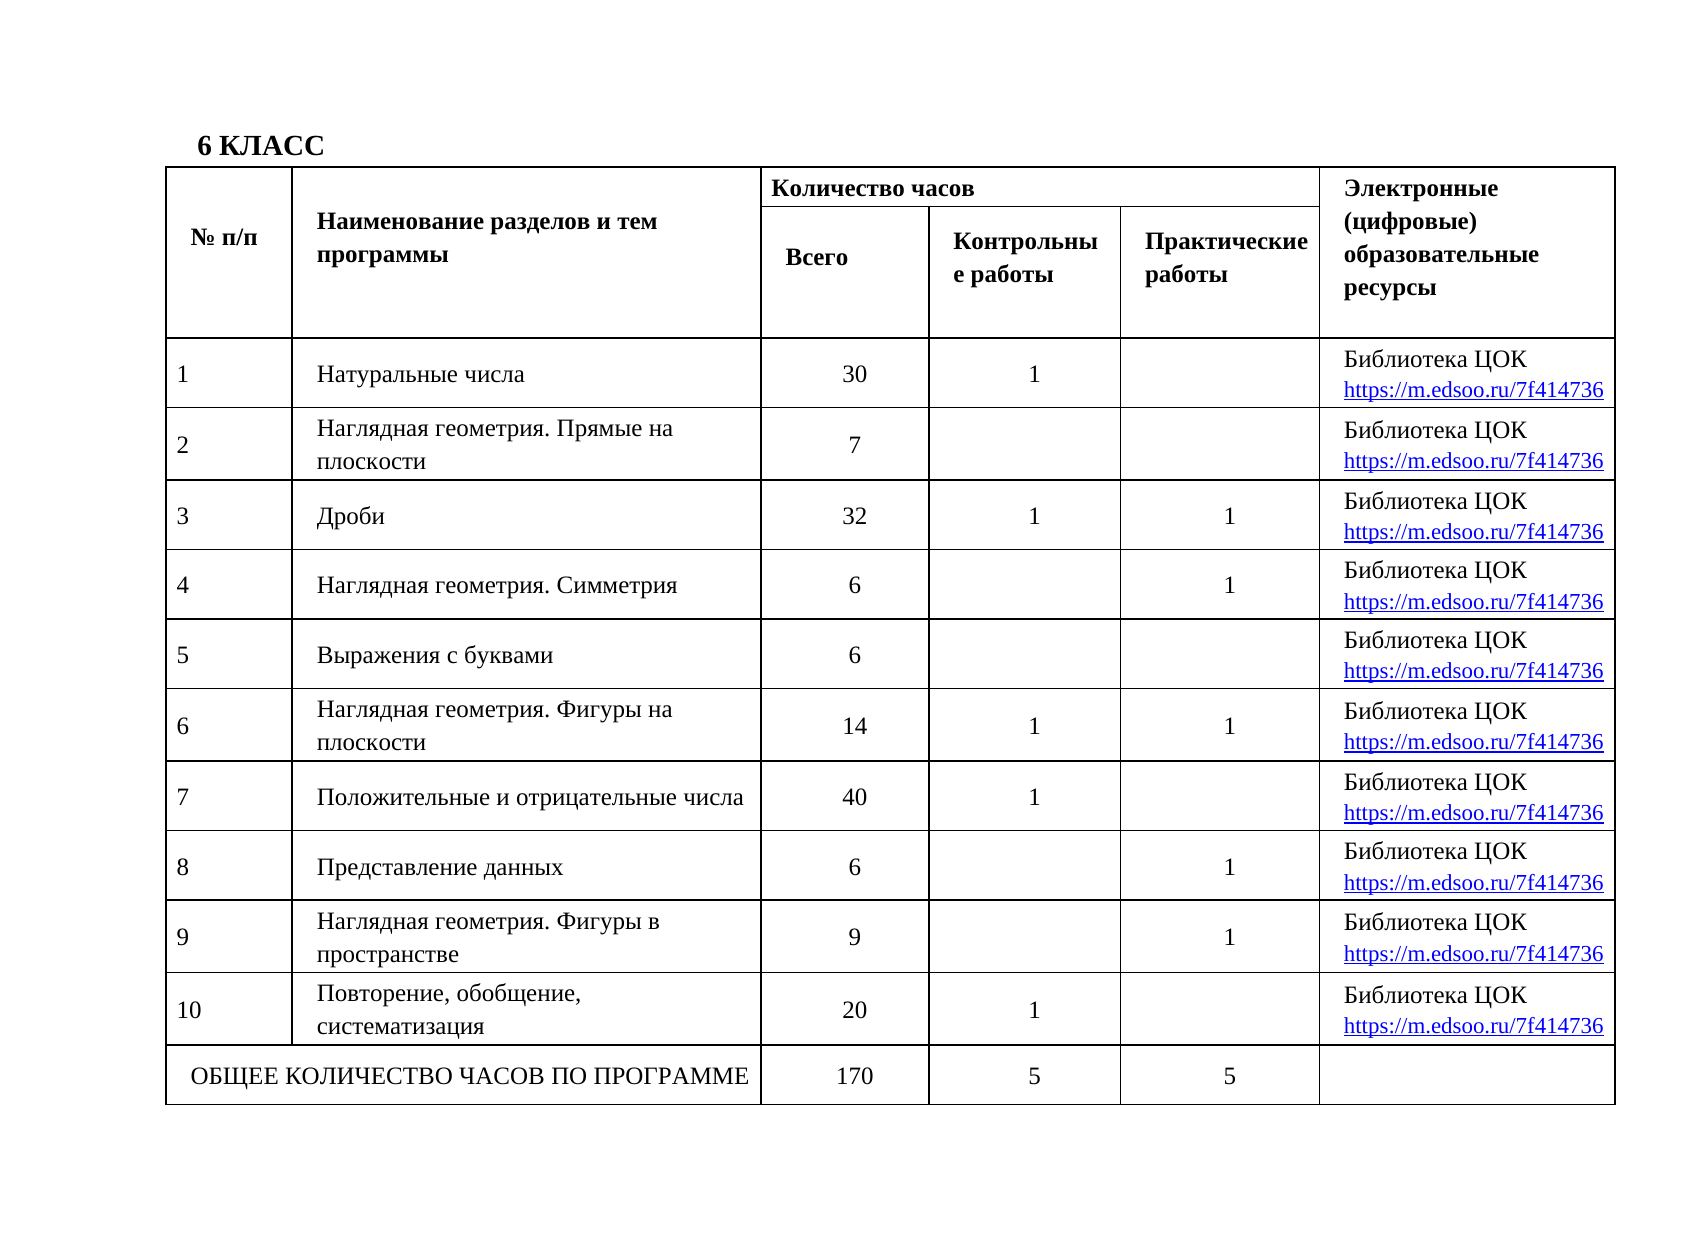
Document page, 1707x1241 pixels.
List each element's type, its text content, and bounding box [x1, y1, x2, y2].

table_cell Наглядная геометрия. Симметрия [293, 550, 760, 618]
table_cell 1 [1121, 901, 1319, 972]
table_cell [1121, 339, 1319, 407]
table_cell Библиотека ЦОК https://m.edsoo.ru/7f414736 [1320, 901, 1614, 972]
table_cell 8 [167, 831, 291, 899]
table_cell [1121, 408, 1319, 479]
table_cell [930, 901, 1120, 972]
table_cell 32 [762, 481, 928, 548]
table_cell Библиотека ЦОК https://m.edsoo.ru/7f414736 [1320, 689, 1614, 760]
table_cell 2 [167, 408, 291, 479]
table_cell Библиотека ЦОК https://m.edsoo.ru/7f414736 [1320, 550, 1614, 618]
table_cell 5 [1121, 1046, 1319, 1103]
table_cell 6 [762, 550, 928, 618]
table_cell Библиотека ЦОК https://m.edsoo.ru/7f414736 [1320, 973, 1614, 1044]
table_cell Библиотека ЦОК https://m.edsoo.ru/7f414736 [1320, 620, 1614, 688]
table_cell 1 [930, 339, 1120, 407]
table_cell 6 [762, 831, 928, 899]
table_cell Библиотека ЦОК https://m.edsoo.ru/7f414736 [1320, 408, 1614, 479]
table_cell [1121, 620, 1319, 688]
table_cell 9 [762, 901, 928, 972]
table_cell Всего [762, 207, 928, 337]
table_cell Наглядная геометрия. Прямые на плоскости [293, 408, 760, 479]
table_cell Повторение, обобщение, систематизация [293, 973, 760, 1044]
table_cell [930, 831, 1120, 899]
table_cell 7 [167, 762, 291, 830]
table_cell 3 [167, 481, 291, 548]
table_cell [1121, 762, 1319, 830]
table_cell Дроби [293, 481, 760, 548]
table_cell Натуральные числа [293, 339, 760, 407]
table_cell 170 [762, 1046, 928, 1103]
table_cell 1 [1121, 550, 1319, 618]
table_cell [930, 550, 1120, 618]
table_cell 7 [762, 408, 928, 479]
table_cell 1 [1121, 481, 1319, 548]
table_cell Наглядная геометрия. Фигуры на плоскости [293, 689, 760, 760]
table_cell 4 [167, 550, 291, 618]
table_cell 1 [930, 762, 1120, 830]
table_cell Положительные и отрицательные числа [293, 762, 760, 830]
table_cell 1 [930, 481, 1120, 548]
table_cell Представление данных [293, 831, 760, 899]
table_cell 20 [762, 973, 928, 1044]
table_cell 30 [762, 339, 928, 407]
table_cell 1 [1121, 689, 1319, 760]
table_cell 1 [930, 689, 1120, 760]
table_cell Библиотека ЦОК https://m.edsoo.ru/7f414736 [1320, 339, 1614, 407]
table_cell 14 [762, 689, 928, 760]
table_cell 9 [167, 901, 291, 972]
table_header Наименование разделов и тем программы [293, 168, 760, 337]
table_cell Библиотека ЦОК https://m.edsoo.ru/7f414736 [1320, 762, 1614, 830]
table_cell [1121, 973, 1319, 1044]
table_cell [930, 408, 1120, 479]
table_cell 1 [1121, 831, 1319, 899]
table_cell 5 [167, 620, 291, 688]
table_cell Библиотека ЦОК https://m.edsoo.ru/7f414736 [1320, 481, 1614, 548]
table_cell 1 [167, 339, 291, 407]
table_header Количество часов [762, 168, 1319, 206]
table_header Электронные (цифровые) образовательные ресурсы [1320, 168, 1614, 337]
table_cell 10 [167, 973, 291, 1044]
table_cell 6 [762, 620, 928, 688]
table_cell [1320, 1046, 1614, 1103]
table_cell 40 [762, 762, 928, 830]
table_cell [930, 620, 1120, 688]
table_cell Практические работы [1121, 207, 1319, 337]
table_cell Контрольные работы [930, 207, 1120, 337]
table_cell Библиотека ЦОК https://m.edsoo.ru/7f414736 [1320, 831, 1614, 899]
text 6 КЛАСС [190, 128, 1618, 161]
table_cell 6 [167, 689, 291, 760]
table_cell Наглядная геометрия. Фигуры в пространстве [293, 901, 760, 972]
table_cell 5 [930, 1046, 1120, 1103]
table_cell 1 [930, 973, 1120, 1044]
table_cell ОБЩЕЕ КОЛИЧЕСТВО ЧАСОВ ПО ПРОГРАММЕ [167, 1046, 760, 1103]
table_cell Выражения с буквами [293, 620, 760, 688]
table_header № п/п [167, 168, 291, 337]
